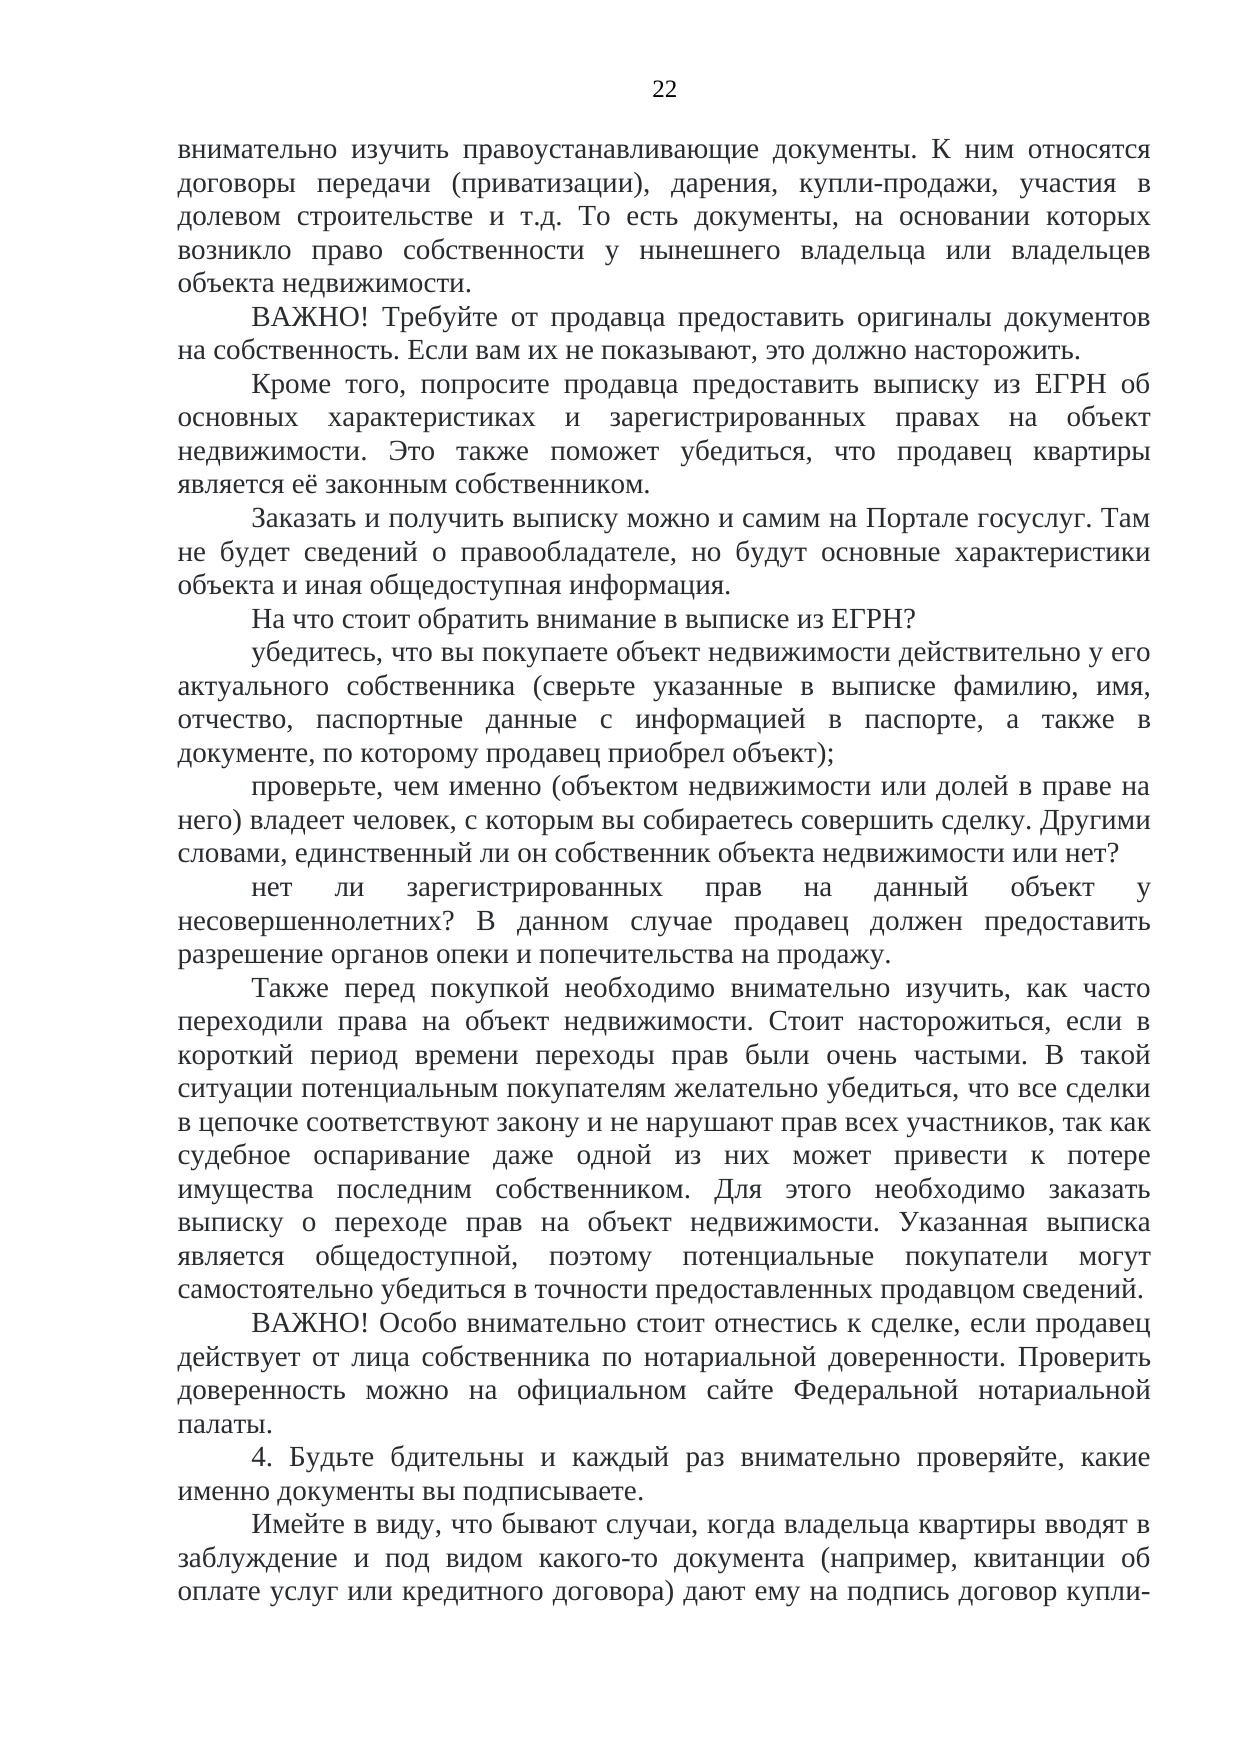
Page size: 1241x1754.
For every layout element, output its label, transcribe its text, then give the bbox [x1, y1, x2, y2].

text нет ли зарегистрированных прав на данный объект у несовершеннолетних? В данном случае продавец должен предоставить разрешение органов опеки и попечительства на продажу. [177, 869, 1152, 970]
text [177, 1506, 1152, 1607]
text Также перед покупкой необходимо внимательно изучить, как часто переходили права на объект недвижимости. Стоит насторожиться, если в короткий период времени переходы прав были очень частыми. В такой ситуации потенциальным покупателям желательно убедиться, что все сделки в цепочке соответствуют закону и не нарушают прав всех участников, так как судебное оспаривание даже одной из них может привести к потере имущества последним собственником. Для этого необходимо заказать выписку о переходе прав на объект недвижимости. Указанная выписка является общедоступной, поэтому потенциальные покупатели могут самостоятельно убедиться в точности предоставленных продавцом сведений. [177, 970, 1152, 1305]
text ВАЖНО! Требуйте от продавца предоставить оригиналы документов на собственность. Если вам их не показывают, это должно насторожить. [177, 299, 1152, 366]
text На что стоит обратить внимание в выписке из ЕГРН? [177, 601, 1152, 634]
text Кроме того, попросите продавца предоставить выписку из ЕГРН об основных характеристиках и зарегистрированных правах на объект недвижимости. Это также поможет убедиться, что продавец квартиры является её законным собственником. [177, 366, 1152, 500]
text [177, 131, 1152, 299]
text Заказать и получить выписку можно и самим на Портале госуслуг. Там не будет сведений о правообладателе, но будут основные характеристики объекта и иная общедоступная информация. [177, 500, 1152, 601]
text проверьте, чем именно (объектом недвижимости или долей в праве на него) владеет человек, с которым вы собираетесь совершить сделку. Другими словами, единственный ли он собственник объекта недвижимости или нет? [177, 768, 1152, 869]
text убедитесь, что вы покупаете объект недвижимости действительно у его актуального собственника (сверьте указанные в выписке фамилию, имя, отчество, паспортные данные с информацией в паспорте, а также в документе, по которому продавец приобрел объект); [177, 634, 1152, 768]
text 4. Будьте бдительны и каждый раз внимательно проверяйте, какие именно документы вы подписываете. [177, 1439, 1152, 1506]
text ВАЖНО! Особо внимательно стоит отнестись к сделке, если продавец действует от лица собственника по нотариальной доверенности. Проверить доверенность можно на официальном сайте Федеральной нотариальной палаты. [177, 1305, 1152, 1439]
